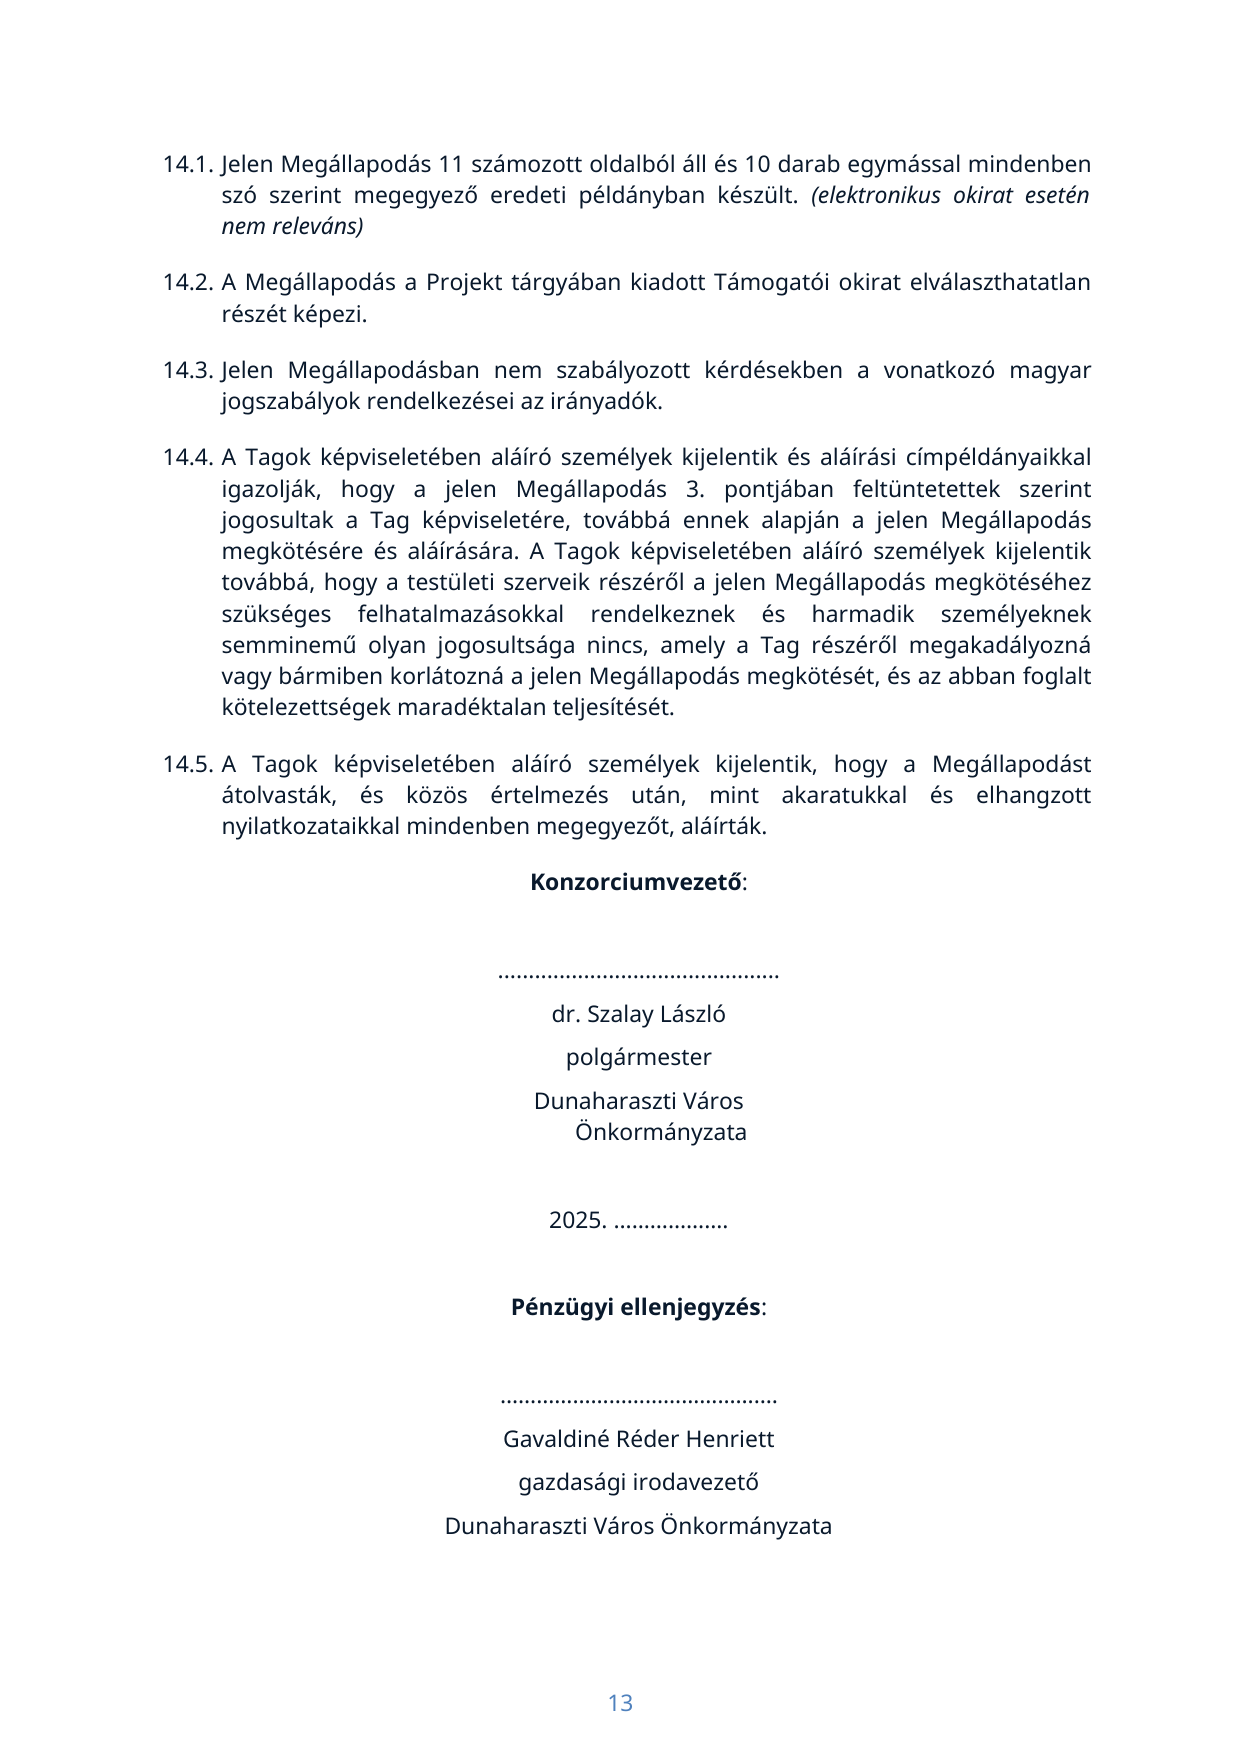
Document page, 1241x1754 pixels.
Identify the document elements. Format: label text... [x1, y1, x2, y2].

text Pénzügyi ellenjegyzés: [185, 1291, 1093, 1323]
list Jelen Megállapodás 11 számozott oldalból áll és 10 darab egymással mindenben szó szerint megegyező eredeti példányban készült. (elektronikus okirat esetén nem releváns) [162, 148, 1093, 241]
text gazdasági irodavezető [185, 1466, 1093, 1498]
list Jelen Megállapodásban nem szabályozott kérdésekben a vonatkozó magyar jogszabályok rendelkezései az irányadók. [162, 354, 1093, 416]
list A Tagok képviseletében aláíró személyek kijelentik és aláírási címpéldányaikkal igazolják, hogy a jelen Megállapodás 3. pontjában feltüntetettek szerint jogosultak a Tag képviseletére, továbbá ennek alapján a jelen Megállapodás megkötésére és aláírására. A Tagok képviseletében aláíró személyek kijelentik továbbá, hogy a testületi szerveik részéről a jelen Megállapodás megkötéséhez szükséges felhatalmazásokkal rendelkeznek és harmadik személyeknek semminemű olyan jogosultsága nincs, amely a Tag részéről megakadályozná vagy bármiben korlátozná a jelen Megállapodás megkötését, és az abban foglalt kötelezettségek maradéktalan teljesítését. [162, 441, 1093, 723]
list A Tagok képviseletében aláíró személyek kijelentik, hogy a Megállapodást átolvasták, és közös értelmezés után, mint akaratukkal és elhangzott nyilatkozataikkal mindenben megegyezőt, aláírták. [162, 748, 1093, 841]
text Gavaldiné Réder Henriett [185, 1423, 1093, 1454]
table_header Konzorciumvezető: .............................................. dr. Szalay László polgármester Dunaharaszti Város Önkormányzata 2025. ………………. [406, 866, 834, 1291]
text Dunaharaszti Város Önkormányzata [185, 1510, 1093, 1541]
text ………………………………………. [185, 1379, 1093, 1410]
list A Megállapodás a Projekt tárgyában kiadott Támogatói okirat elválaszthatatlan részét képezi. [162, 266, 1093, 329]
